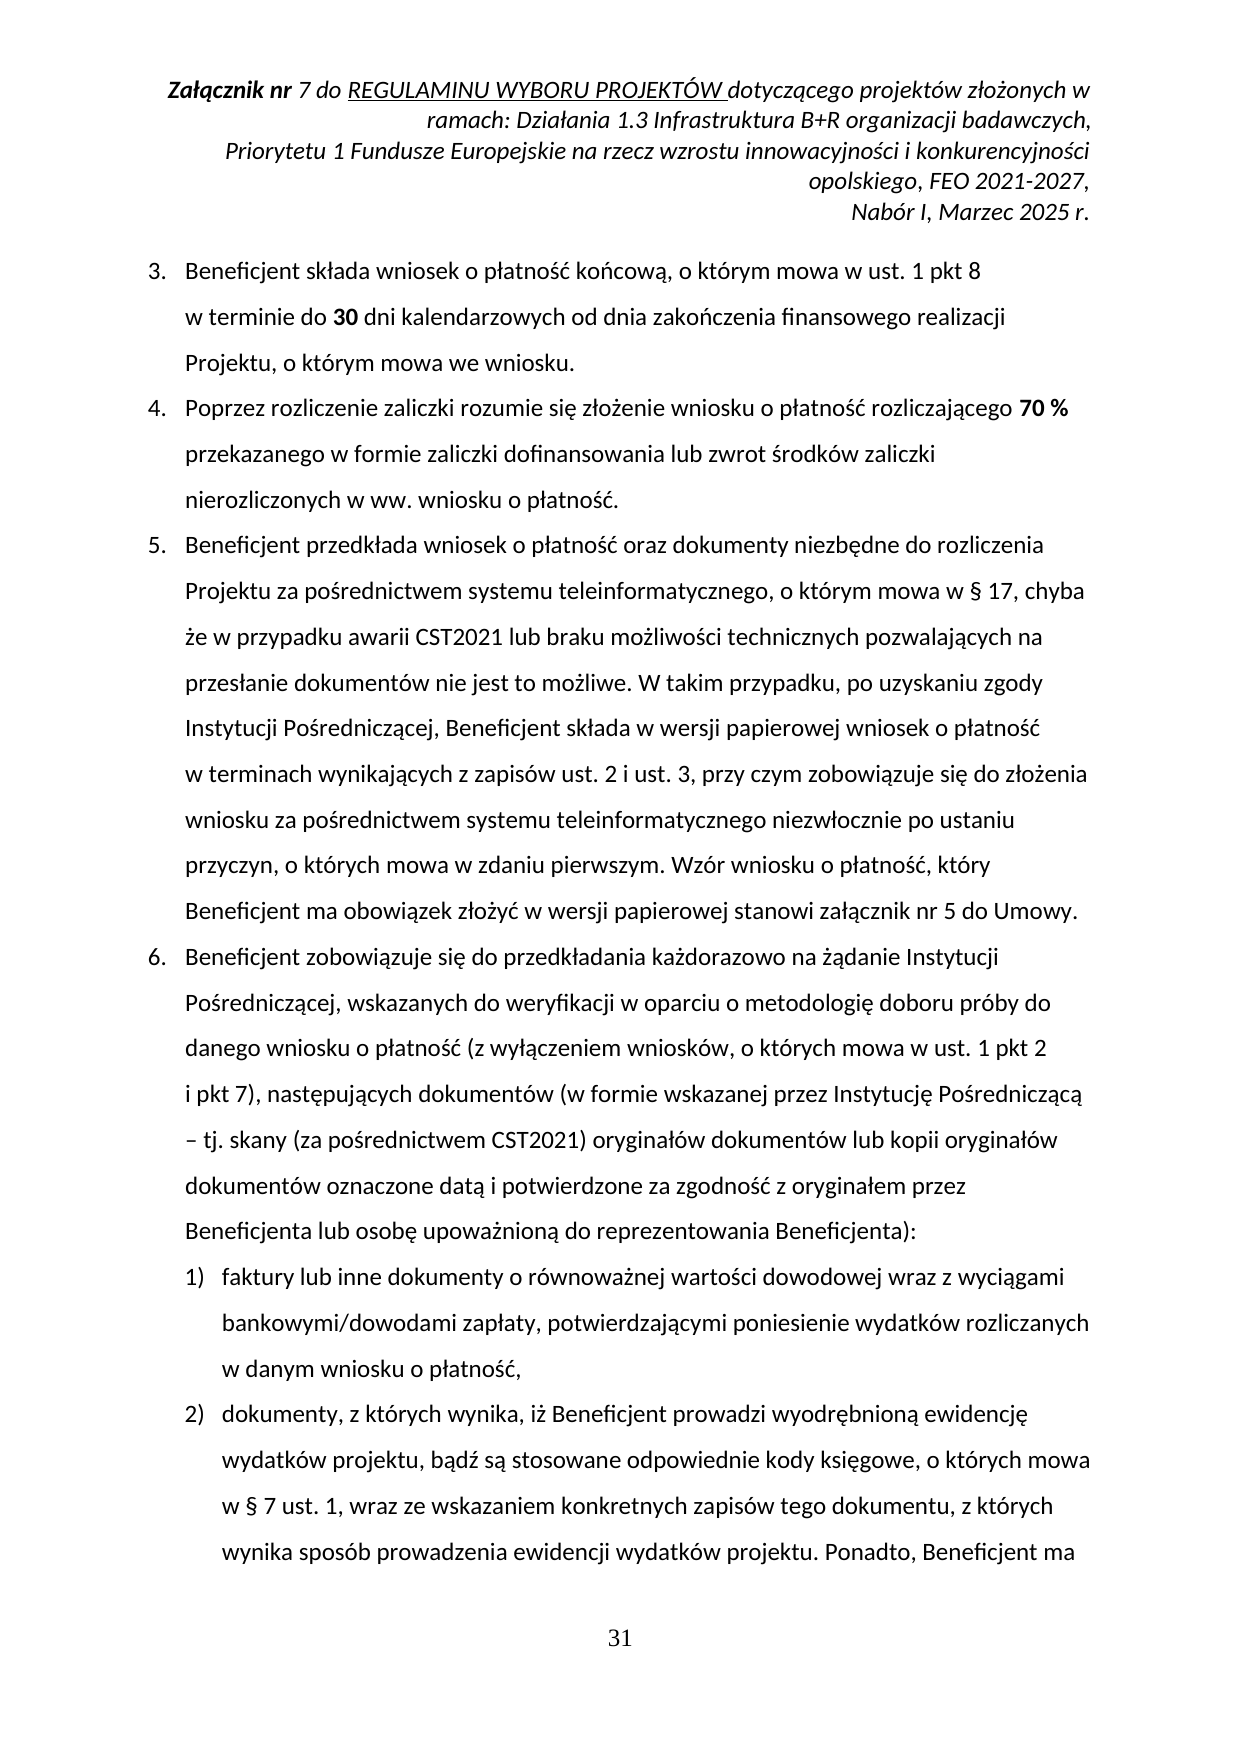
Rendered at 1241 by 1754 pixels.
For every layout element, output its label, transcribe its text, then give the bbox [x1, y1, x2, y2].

list Beneficjent składa wniosek o płatność końcową, o którym mowa w ust. 1 pkt 8 w terminie do 30 dni kalendarzowych od dnia zakończenia finansowego realizacji Projektu, o którym mowa we wniosku. [148, 255, 1092, 377]
list Poprzez rozliczenie zaliczki rozumie się złożenie wniosku o płatność rozliczającego 70 % przekazanego w formie zaliczki dofinansowania lub zwrot środków zaliczki nierozliczonych w ww. wniosku o płatność. [148, 392, 1092, 514]
list Beneficjent zobowiązuje się do przedkładania każdorazowo na żądanie Instytucji Pośredniczącej, wskazanych do weryfikacji w oparciu o metodologię doboru próby do danego wniosku o płatność (z wyłączeniem wniosków, o których mowa w ust. 1 pkt 2 i pkt 7), następujących dokumentów (w formie wskazanej przez Instytucję Pośredniczącą – tj. skany (za pośrednictwem CST2021) oryginałów dokumentów lub kopii oryginałów dokumentów oznaczone datą i potwierdzone za zgodność z oryginałem przez Beneficjenta lub osobę upoważnioną do reprezentowania Beneficjenta): [148, 941, 1092, 1246]
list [184, 1398, 1092, 1566]
list faktury lub inne dokumenty o równoważnej wartości dowodowej wraz z wyciągami bankowymi/dowodami zapłaty, potwierdzającymi poniesienie wydatków rozliczanych w danym wniosku o płatność, [184, 1261, 1092, 1383]
list Beneficjent przedkłada wniosek o płatność oraz dokumenty niezbędne do rozliczenia Projektu za pośrednictwem systemu teleinformatycznego, o którym mowa w § 17, chyba że w przypadku awarii CST2021 lub braku możliwości technicznych pozwalających na przesłanie dokumentów nie jest to możliwe. W takim przypadku, po uzyskaniu zgody Instytucji Pośredniczącej, Beneficjent składa w wersji papierowej wniosek o płatność w terminach wynikających z zapisów ust. 2 i ust. 3, przy czym zobowiązuje się do złożenia wniosku za pośrednictwem systemu teleinformatycznego niezwłocznie po ustaniu przyczyn, o których mowa w zdaniu pierwszym. Wzór wniosku o płatność, który Beneficjent ma obowiązek złożyć w wersji papierowej stanowi załącznik nr 5 do Umowy. [148, 529, 1092, 926]
